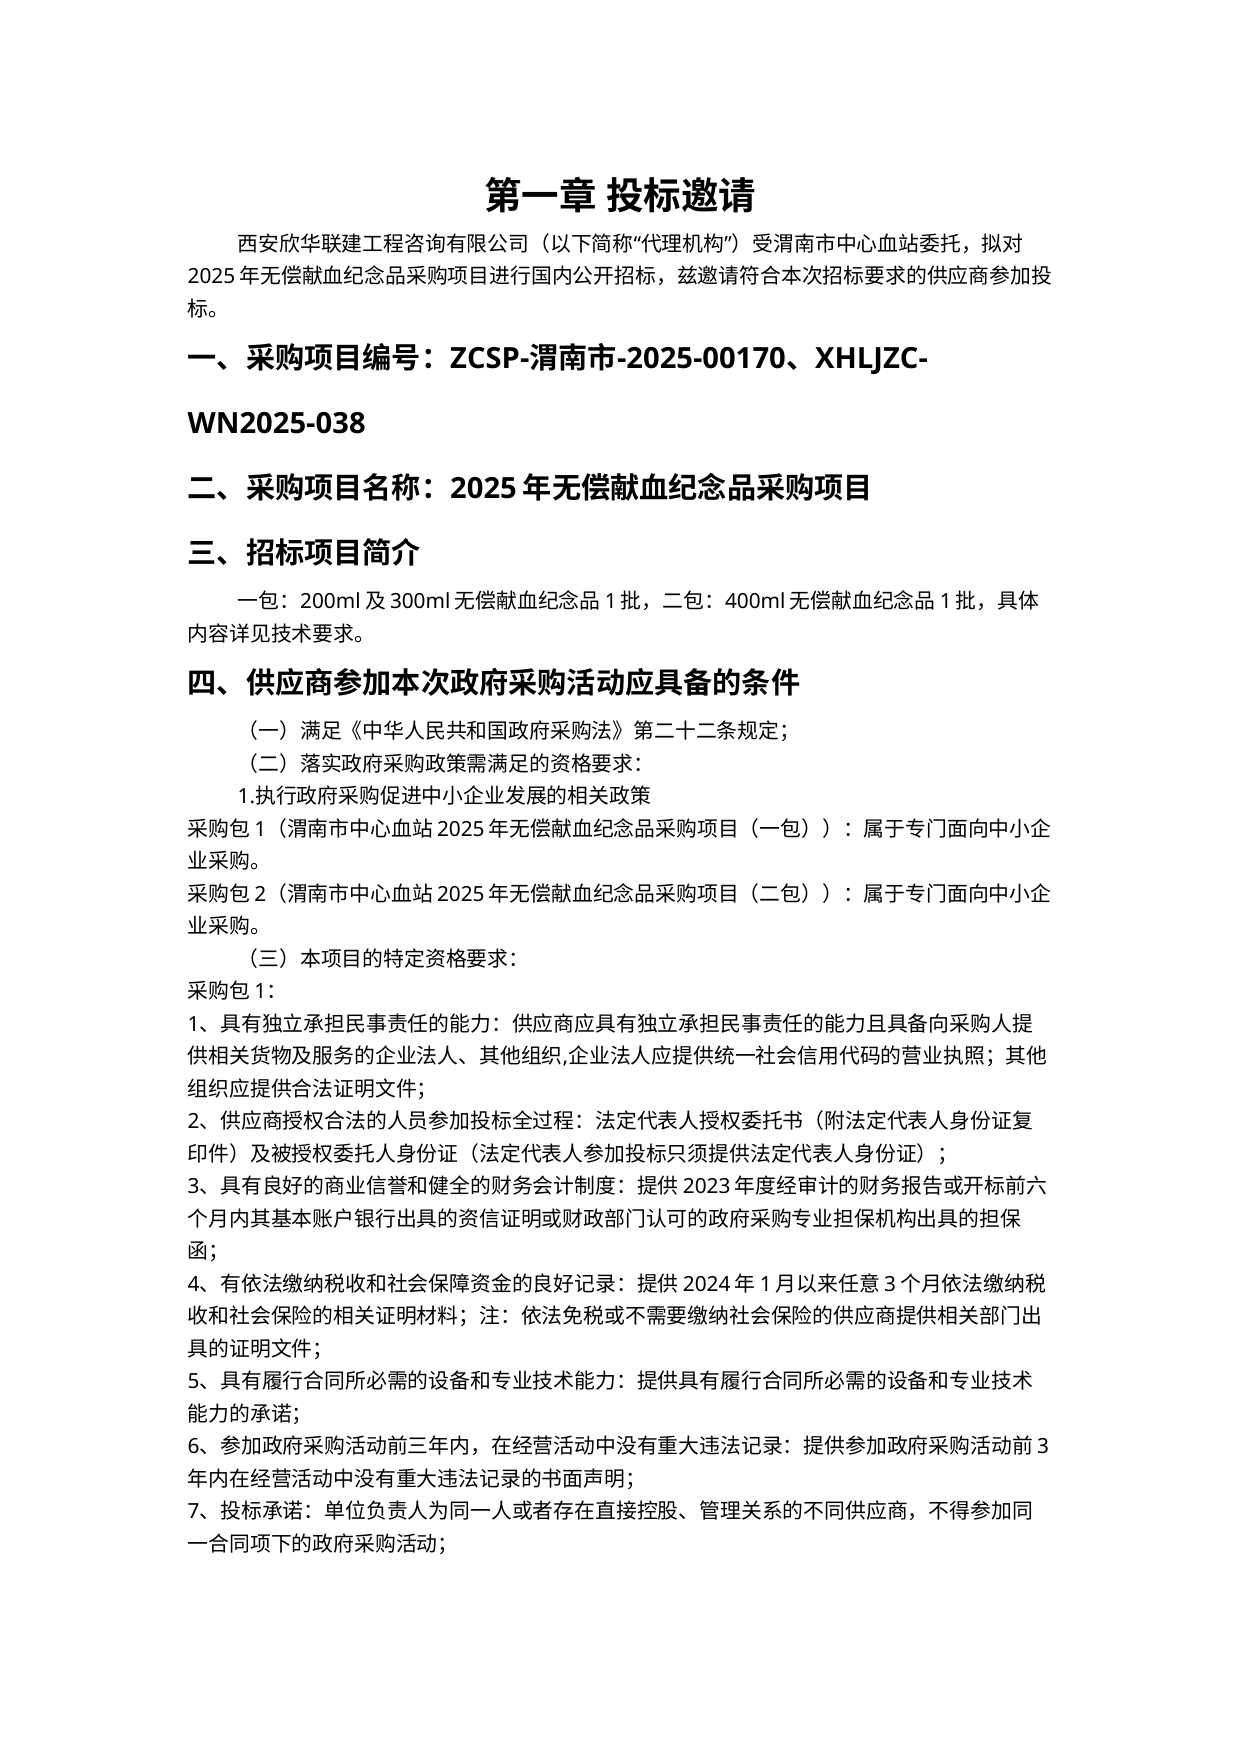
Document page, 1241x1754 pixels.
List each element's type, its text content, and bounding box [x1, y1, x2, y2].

text 采购包1： [187, 974, 1053, 1007]
text 第一章 投标邀请 [187, 162, 1053, 227]
text 三、招标项目简介 [187, 519, 1053, 584]
text 4、有依法缴纳税收和社会保障资金的良好记录：提供2024年1月以来任意3个月依法缴纳税收和社会保险的相关证明材料；注：依法免税或不需要缴纳社会保险的供应商提供相关部门出具的证明文件； [187, 1267, 1053, 1364]
text 2、供应商授权合法的人员参加投标全过程：法定代表人授权委托书（附法定代表人身份证复印件）及被授权委托人身份证（法定代表人参加投标只须提供法定代表人身份证）； [187, 1104, 1053, 1169]
text 西安欣华联建工程咨询有限公司（以下简称“代理机构”）受渭南市中心血站委托，拟对2025年无偿献血纪念品采购项目进行国内公开招标，兹邀请符合本次招标要求的供应商参加投标。 [187, 227, 1053, 324]
text 1.执行政府采购促进中小企业发展的相关政策 [187, 779, 1053, 812]
text 二、采购项目名称：2025年无偿献血纪念品采购项目 [187, 454, 1053, 519]
text 四、供应商参加本次政府采购活动应具备的条件 [187, 649, 1053, 714]
text 采购包2（渭南市中心血站2025年无偿献血纪念品采购项目（二包））：属于专门面向中小企业采购。 [187, 877, 1053, 942]
text 6、参加政府采购活动前三年内，在经营活动中没有重大违法记录：提供参加政府采购活动前3年内在经营活动中没有重大违法记录的书面声明； [187, 1429, 1053, 1494]
text 7、投标承诺：单位负责人为同一人或者存在直接控股、管理关系的不同供应商，不得参加同一合同项下的政府采购活动； [187, 1494, 1053, 1559]
text （一）满足《中华人民共和国政府采购法》第二十二条规定； [187, 714, 1053, 747]
text （三）本项目的特定资格要求： [187, 942, 1053, 974]
text 一包：200ml及300ml无偿献血纪念品1批，二包：400ml无偿献血纪念品1批，具体内容详见技术要求。 [187, 584, 1053, 649]
text 一、采购项目编号：ZCSP-渭南市-2025-00170、XHLJZC-WN2025-038 [187, 324, 1053, 454]
text 采购包1（渭南市中心血站2025年无偿献血纪念品采购项目（一包））：属于专门面向中小企业采购。 [187, 812, 1053, 877]
text 1、具有独立承担民事责任的能力：供应商应具有独立承担民事责任的能力且具备向采购人提供相关货物及服务的企业法人、其他组织,企业法人应提供统一社会信用代码的营业执照；其他组织应提供合法证明文件； [187, 1007, 1053, 1104]
text 5、具有履行合同所必需的设备和专业技术能力：提供具有履行合同所必需的设备和专业技术能力的承诺； [187, 1364, 1053, 1429]
text 3、具有良好的商业信誉和健全的财务会计制度：提供2023年度经审计的财务报告或开标前六个月内其基本账户银行出具的资信证明或财政部门认可的政府采购专业担保机构出具的担保函； [187, 1169, 1053, 1267]
text （二）落实政府采购政策需满足的资格要求： [187, 747, 1053, 779]
